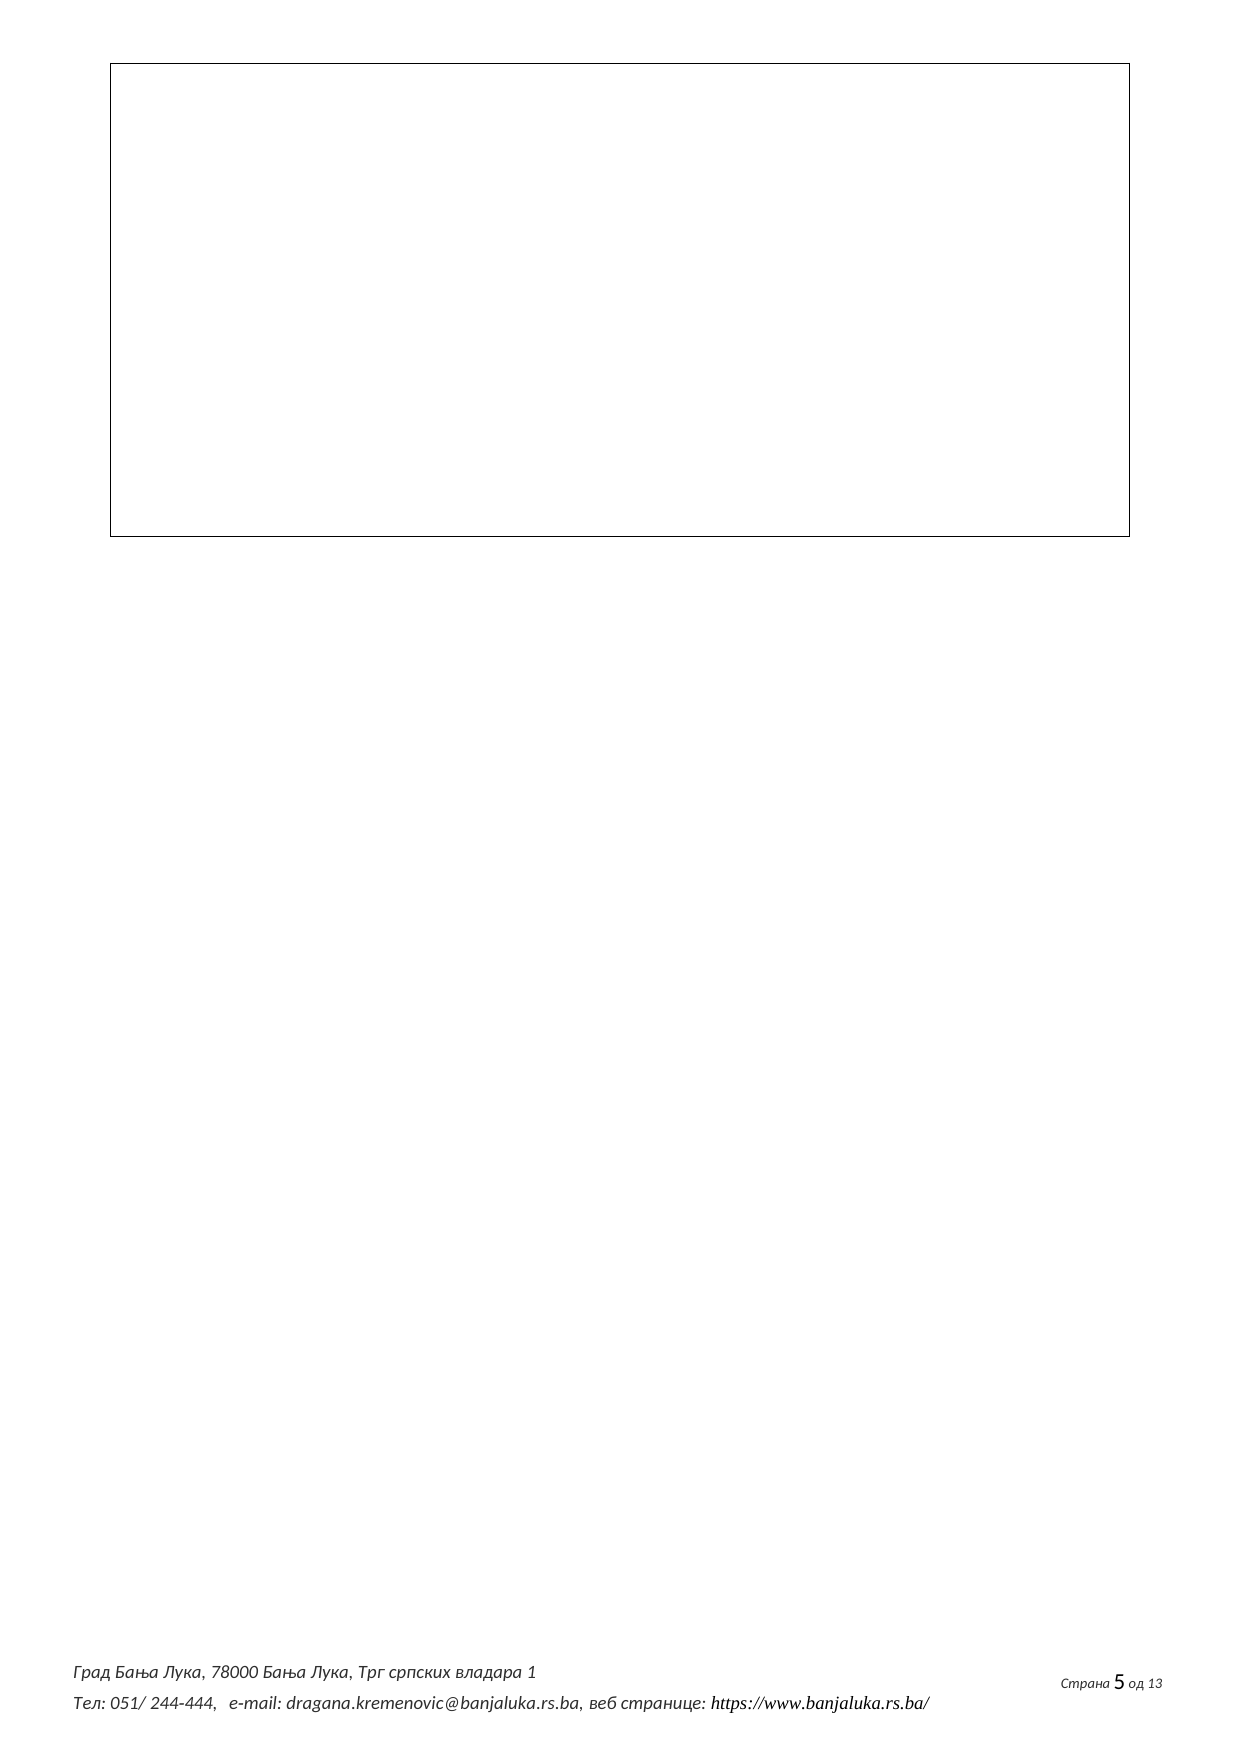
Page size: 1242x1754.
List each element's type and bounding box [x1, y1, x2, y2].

table_cell [111, 64, 1129, 536]
